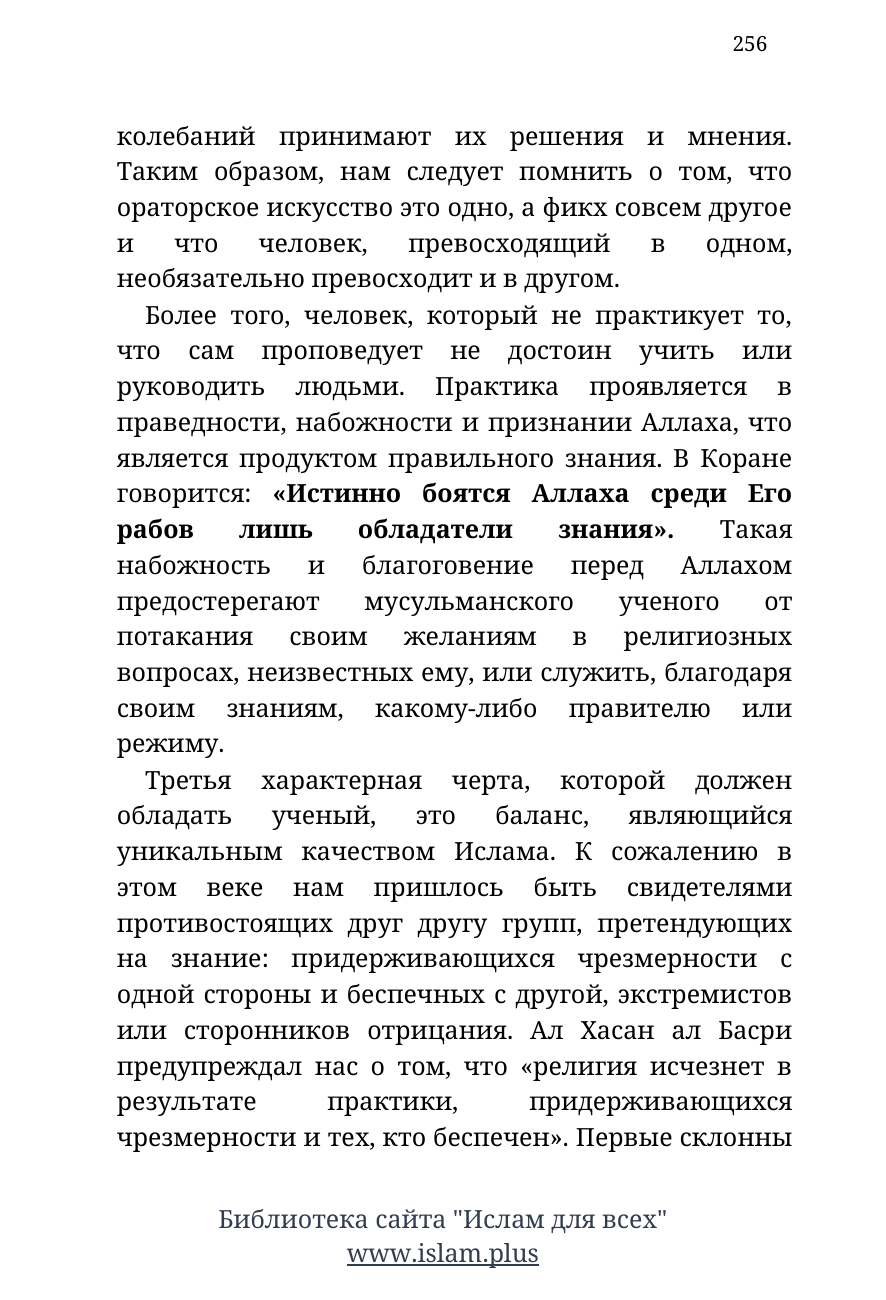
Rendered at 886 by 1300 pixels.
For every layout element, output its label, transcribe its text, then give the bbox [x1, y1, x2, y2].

text Более того, человек, который не практикует то, что сам проповедует не достоин учить или руководить людьми. Практика проявляется в праведности, набожности и признании Аллаха, что является продуктом правильного знания. В Коране говорится: «Истинно боятся Аллаха среди Его рабов лишь обладатели знания». Такая набожность и благоговение перед Аллахом предостерегают мусульманского ученого от потакания своим желаниям в религиозных вопросах, неизвестных ему, или служить, благодаря своим знаниям, какому-либо правителю или режиму. [117, 297, 793, 760]
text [117, 118, 793, 295]
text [117, 762, 793, 1154]
